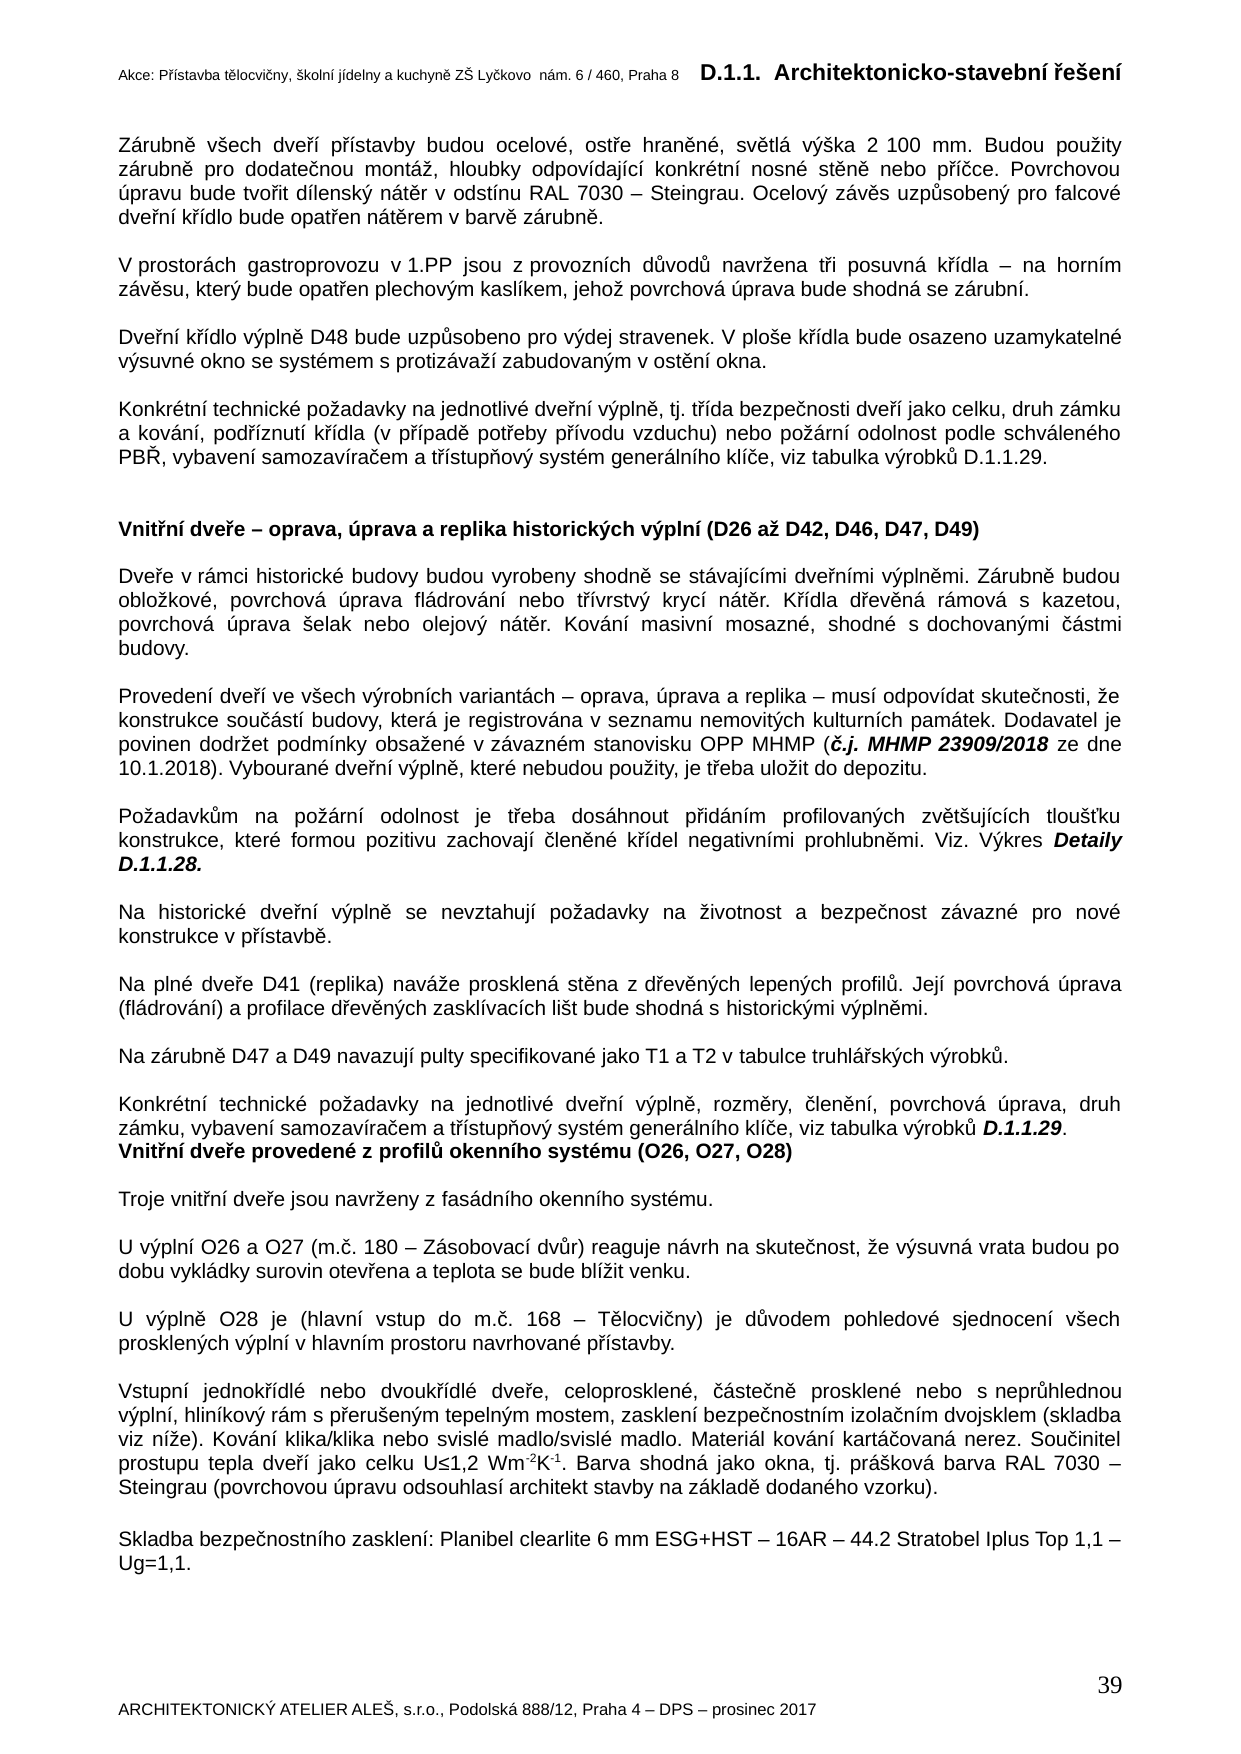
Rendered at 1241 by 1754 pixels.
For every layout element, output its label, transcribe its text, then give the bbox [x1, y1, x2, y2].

text Troje vnitřní dveře jsou navrženy z fasádního okenního systému. [118, 1187, 1122, 1211]
text Zárubně všech dveří přístavby budou ocelové, ostře hraněné, světlá výška 2 100 mm. Budou použity zárubně pro dodatečnou montáž, hloubky odpovídající konkrétní nosné stěně nebo příčce. Povrchovou úpravu bude tvořit dílenský nátěr v odstínu RAL 7030 – Steingrau. Ocelový závěs uzpůsobený pro falcové dveřní křídlo bude opatřen nátěrem v barvě zárubně. [118, 133, 1122, 229]
text Konkrétní technické požadavky na jednotlivé dveřní výplně, tj. třída bezpečnosti dveří jako celku, druh zámku a kování, podříznutí křídla (v případě potřeby přívodu vzduchu) nebo požární odolnost podle schváleného PBŘ, vybavení samozavíračem a třístupňový systém generálního klíče, viz tabulka výrobků D.1.1.29. [118, 397, 1122, 468]
text Na historické dveřní výplně se nevztahují požadavky na životnost a bezpečnost závazné pro nové konstrukce v přístavbě. [118, 900, 1122, 948]
text Skladba bezpečnostního zasklení: Planibel clearlite 6 mm ESG+HST – 16AR – 44.2 Stratobel Iplus Top 1,1 – Ug=1,1. [118, 1527, 1122, 1575]
text Na zárubně D47 a D49 navazují pulty specifikované jako T1 a T2 v tabulce truhlářských výrobků. [118, 1043, 1122, 1067]
text Konkrétní technické požadavky na jednotlivé dveřní výplně, rozměry, členění, povrchová úprava, druh zámku, vybavení samozavíračem a třístupňový systém generálního klíče, viz tabulka výrobků D.1.1.29. [118, 1091, 1122, 1139]
text Dveřní křídlo výplně D48 bude uzpůsobeno pro výdej stravenek. V ploše křídla bude osazeno uzamykatelné výsuvné okno se systémem s protizávaží zabudovaným v ostění okna. [118, 325, 1122, 373]
text Vstupní jednokřídlé nebo dvoukřídlé dveře, celoprosklené, částečně prosklené nebo s neprůhlednou výplní, hliníkový rám s přerušeným tepelným mostem, zasklení bezpečnostním izolačním dvojsklem (skladba viz níže). Kování klika/klika nebo svislé madlo/svislé madlo. Materiál kování kartáčovaná nerez. Součinitel prostupu tepla dveří jako celku U≤1,2 Wm-2K-1. Barva shodná jako okna, tj. prášková barva RAL 7030 – Steingrau (povrchovou úpravu odsouhlasí architekt stavby na základě dodaného vzorku). [118, 1379, 1122, 1499]
text Požadavkům na požární odolnost je třeba dosáhnout přidáním profilovaných zvětšujících tloušťku konstrukce, které formou pozitivu zachovají členěné křídel negativními prohlubněmi. Viz. Výkres Detaily D.1.1.28. [118, 804, 1122, 876]
text Na plné dveře D41 (replika) naváže prosklená stěna z dřevěných lepených profilů. Její povrchová úprava (fládrování) a profilace dřevěných zasklívacích lišt bude shodná s historickými výplněmi. [118, 972, 1122, 1019]
text Dveře v rámci historické budovy budou vyrobeny shodně se stávajícími dveřními výplněmi. Zárubně budou obložkové, povrchová úprava fládrování nebo třívrstvý krycí nátěr. Křídla dřevěná rámová s kazetou, povrchová úprava šelak nebo olejový nátěr. Kování masivní mosazné, shodné s dochovanými částmi budovy. [118, 564, 1122, 660]
text Vnitřní dveře provedené z profilů okenního systému (O26, O27, O28) [118, 1139, 1122, 1163]
text U výplní O26 a O27 (m.č. 180 – Zásobovací dvůr) reaguje návrh na skutečnost, že výsuvná vrata budou po dobu vykládky surovin otevřena a teplota se bude blížit venku. [118, 1235, 1122, 1283]
text V prostorách gastroprovozu v 1.PP jsou z provozních důvodů navržena tři posuvná křídla – na horním závěsu, který bude opatřen plechovým kaslíkem, jehož povrchová úprava bude shodná se zárubní. [118, 253, 1122, 301]
text U výplně O28 je (hlavní vstup do m.č. 168 – Tělocvičny) je důvodem pohledové sjednocení všech prosklených výplní v hlavním prostoru navrhované přístavby. [118, 1307, 1122, 1355]
text Provedení dveří ve všech výrobních variantách – oprava, úprava a replika – musí odpovídat skutečnosti, že konstrukce součástí budovy, která je registrována v seznamu nemovitých kulturních památek. Dodavatel je povinen dodržet podmínky obsažené v závazném stanovisku OPP MHMP (č.j. MHMP 23909/2018 ze dne 10.1.2018). Vybourané dveřní výplně, které nebudou použity, je třeba uložit do depozitu. [118, 684, 1122, 780]
text Vnitřní dveře – oprava, úprava a replika historických výplní (D26 až D42, D46, D47, D49) [118, 516, 1122, 540]
